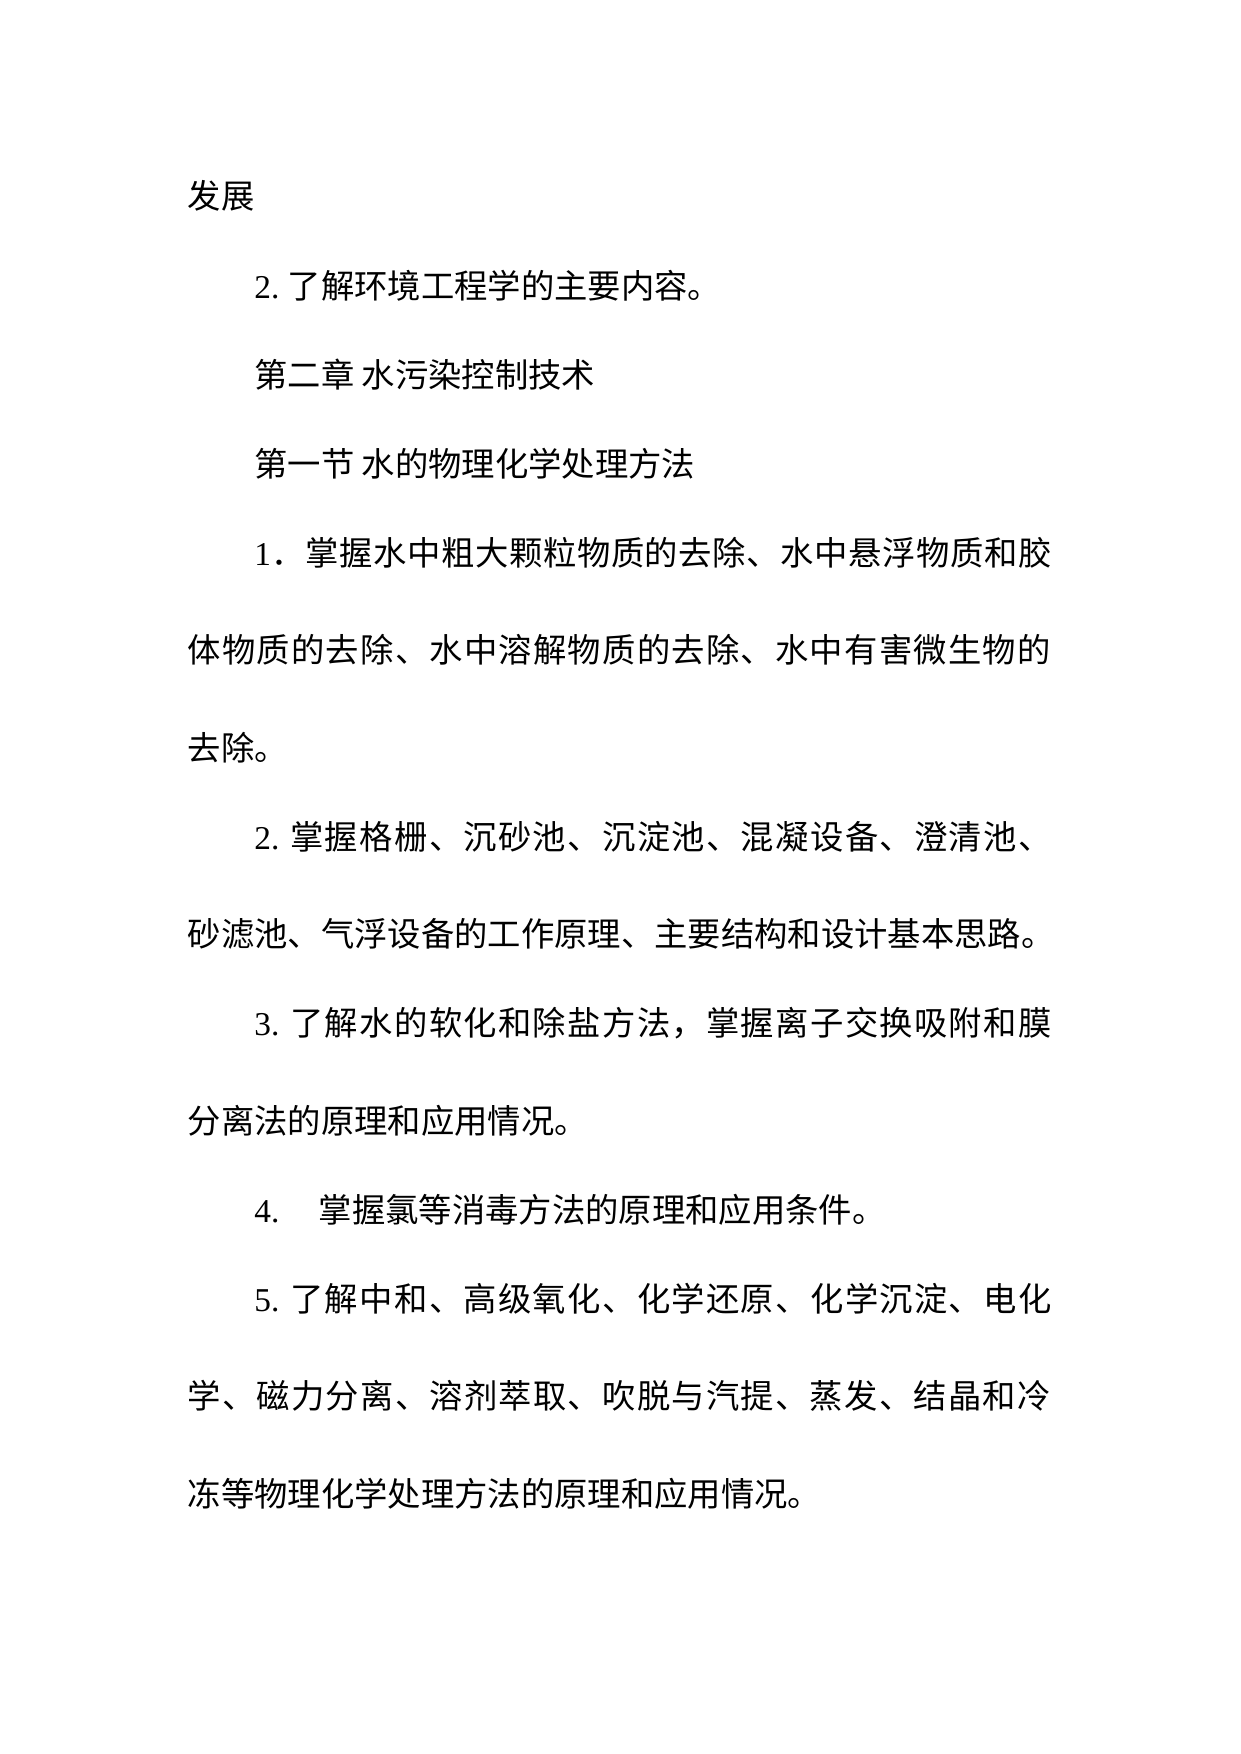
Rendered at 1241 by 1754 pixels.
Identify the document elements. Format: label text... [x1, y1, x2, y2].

text 5. 了解中和、高级氧化、化学还原、化学沉淀、电化学、磁力分离、溶剂萃取、吹脱与汽提、蒸发、结晶和冷冻等物理化学处理方法的原理和应用情况。 [187, 1264, 1053, 1524]
text 1．掌握水中粗大颗粒物质的去除、水中悬浮物质和胶体物质的去除、水中溶解物质的去除、水中有害微生物的去除。 [187, 518, 1053, 778]
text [187, 162, 1053, 227]
text 第二章 水污染控制技术 [187, 340, 1053, 405]
text 3. 了解水的软化和除盐方法，掌握离子交换吸附和膜分离法的原理和应用情况。 [187, 989, 1053, 1151]
text 第一节 水的物理化学处理方法 [187, 429, 1053, 494]
text 2. 掌握格栅、沉砂池、沉淀池、混凝设备、澄清池、砂滤池、气浮设备的工作原理、主要结构和设计基本思路。 [187, 802, 1053, 965]
text 2. 了解环境工程学的主要内容。 [187, 251, 1053, 316]
text 4. 掌握氯等消毒方法的原理和应用条件。 [187, 1175, 1053, 1240]
